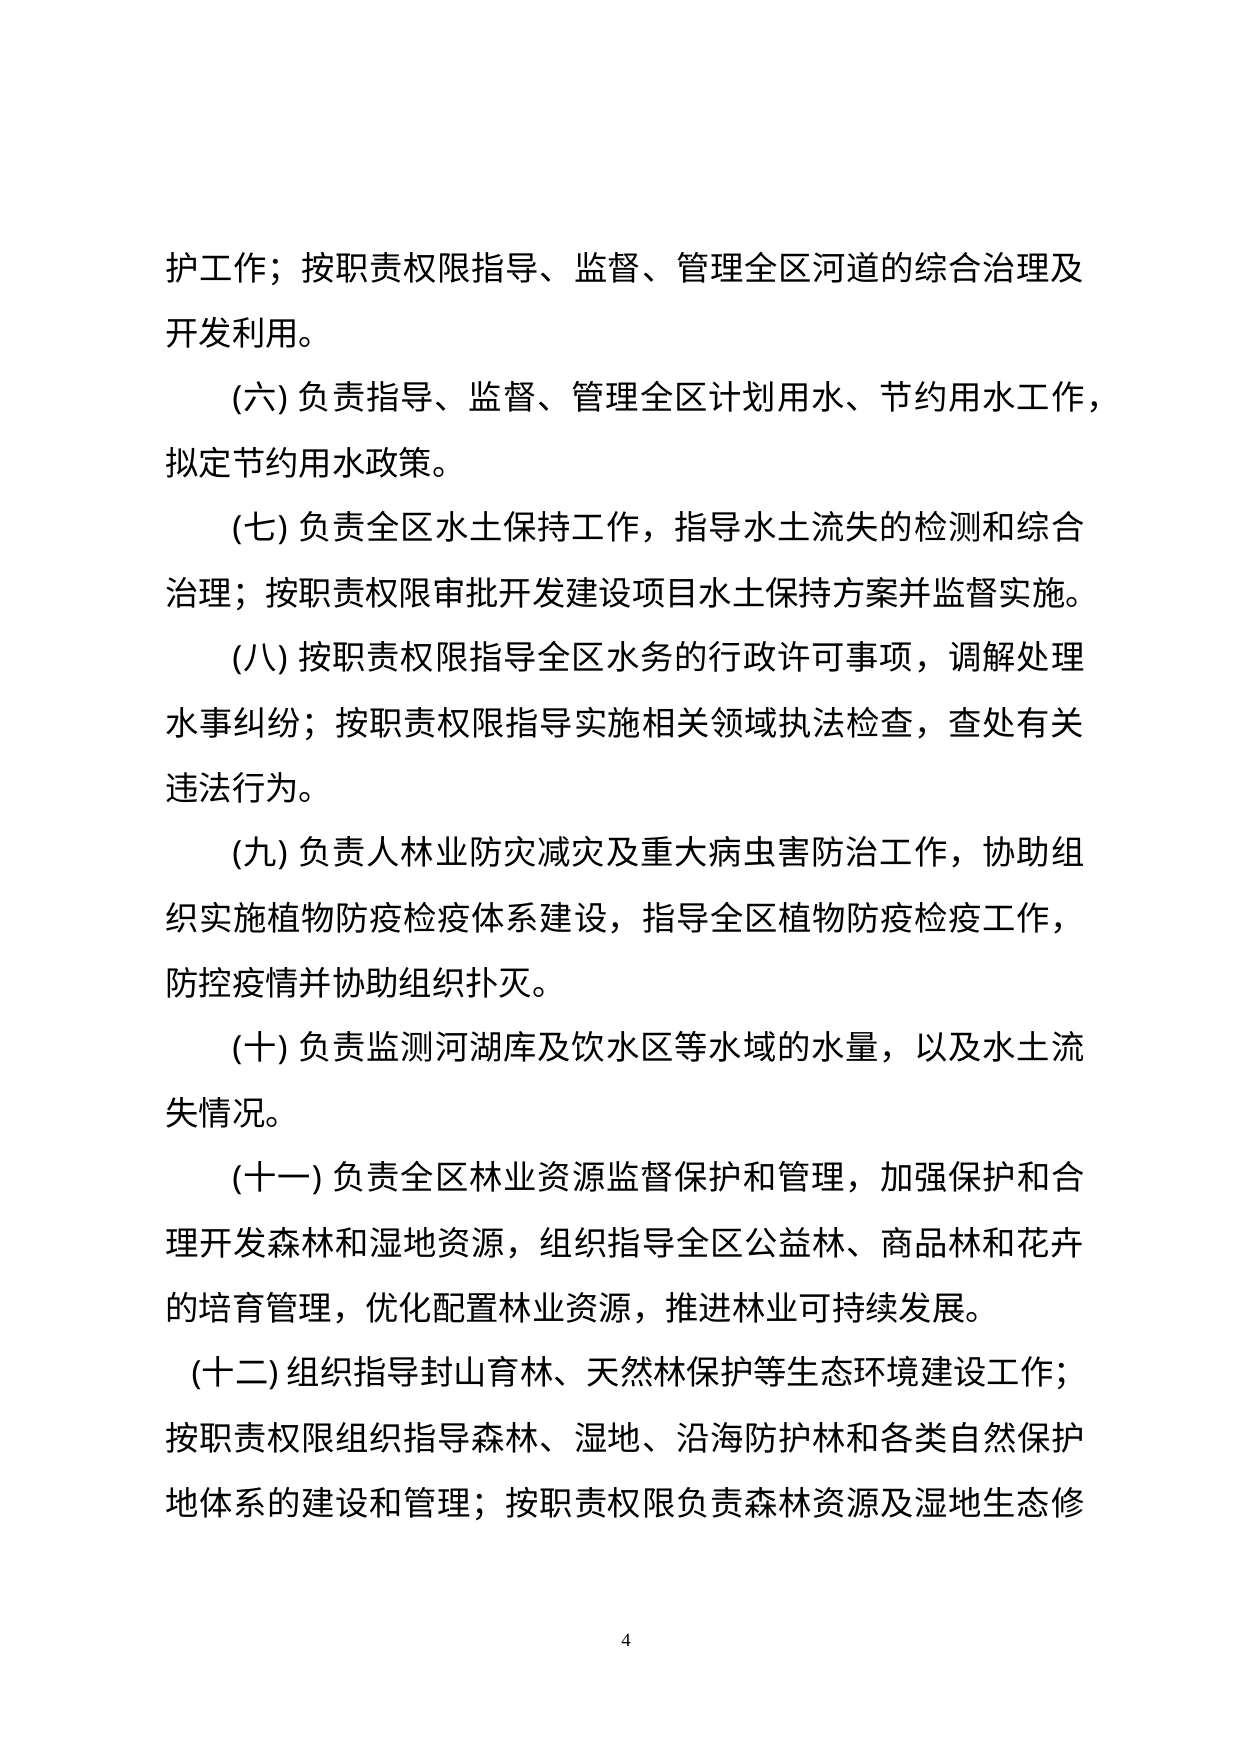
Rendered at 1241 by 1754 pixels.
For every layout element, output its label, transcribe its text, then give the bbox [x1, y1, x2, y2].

list (八) 按职责权限指导全区水务的行政许可事项，调解处理水事纠纷；按职责权限指导实施相关领域执法检查，查处有关违法行为。 [165, 623, 1087, 818]
list (十) 负责监测河湖库及饮水区等水域的水量，以及水土流失情况。 [165, 1013, 1087, 1143]
list (七) 负责全区水土保持工作，指导水土流失的检测和综合治理；按职责权限审批开发建设项目水土保持方案并监督实施。 [165, 493, 1087, 623]
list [165, 1143, 1087, 1533]
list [165, 233, 1087, 363]
list (六) 负责指导、监督、管理全区计划用水、节约用水工作，拟定节约用水政策。 [165, 363, 1087, 493]
list (九) 负责人林业防灾减灾及重大病虫害防治工作，协助组织实施植物防疫检疫体系建设，指导全区植物防疫检疫工作，防控疫情并协助组织扑灭。 [165, 818, 1087, 1013]
